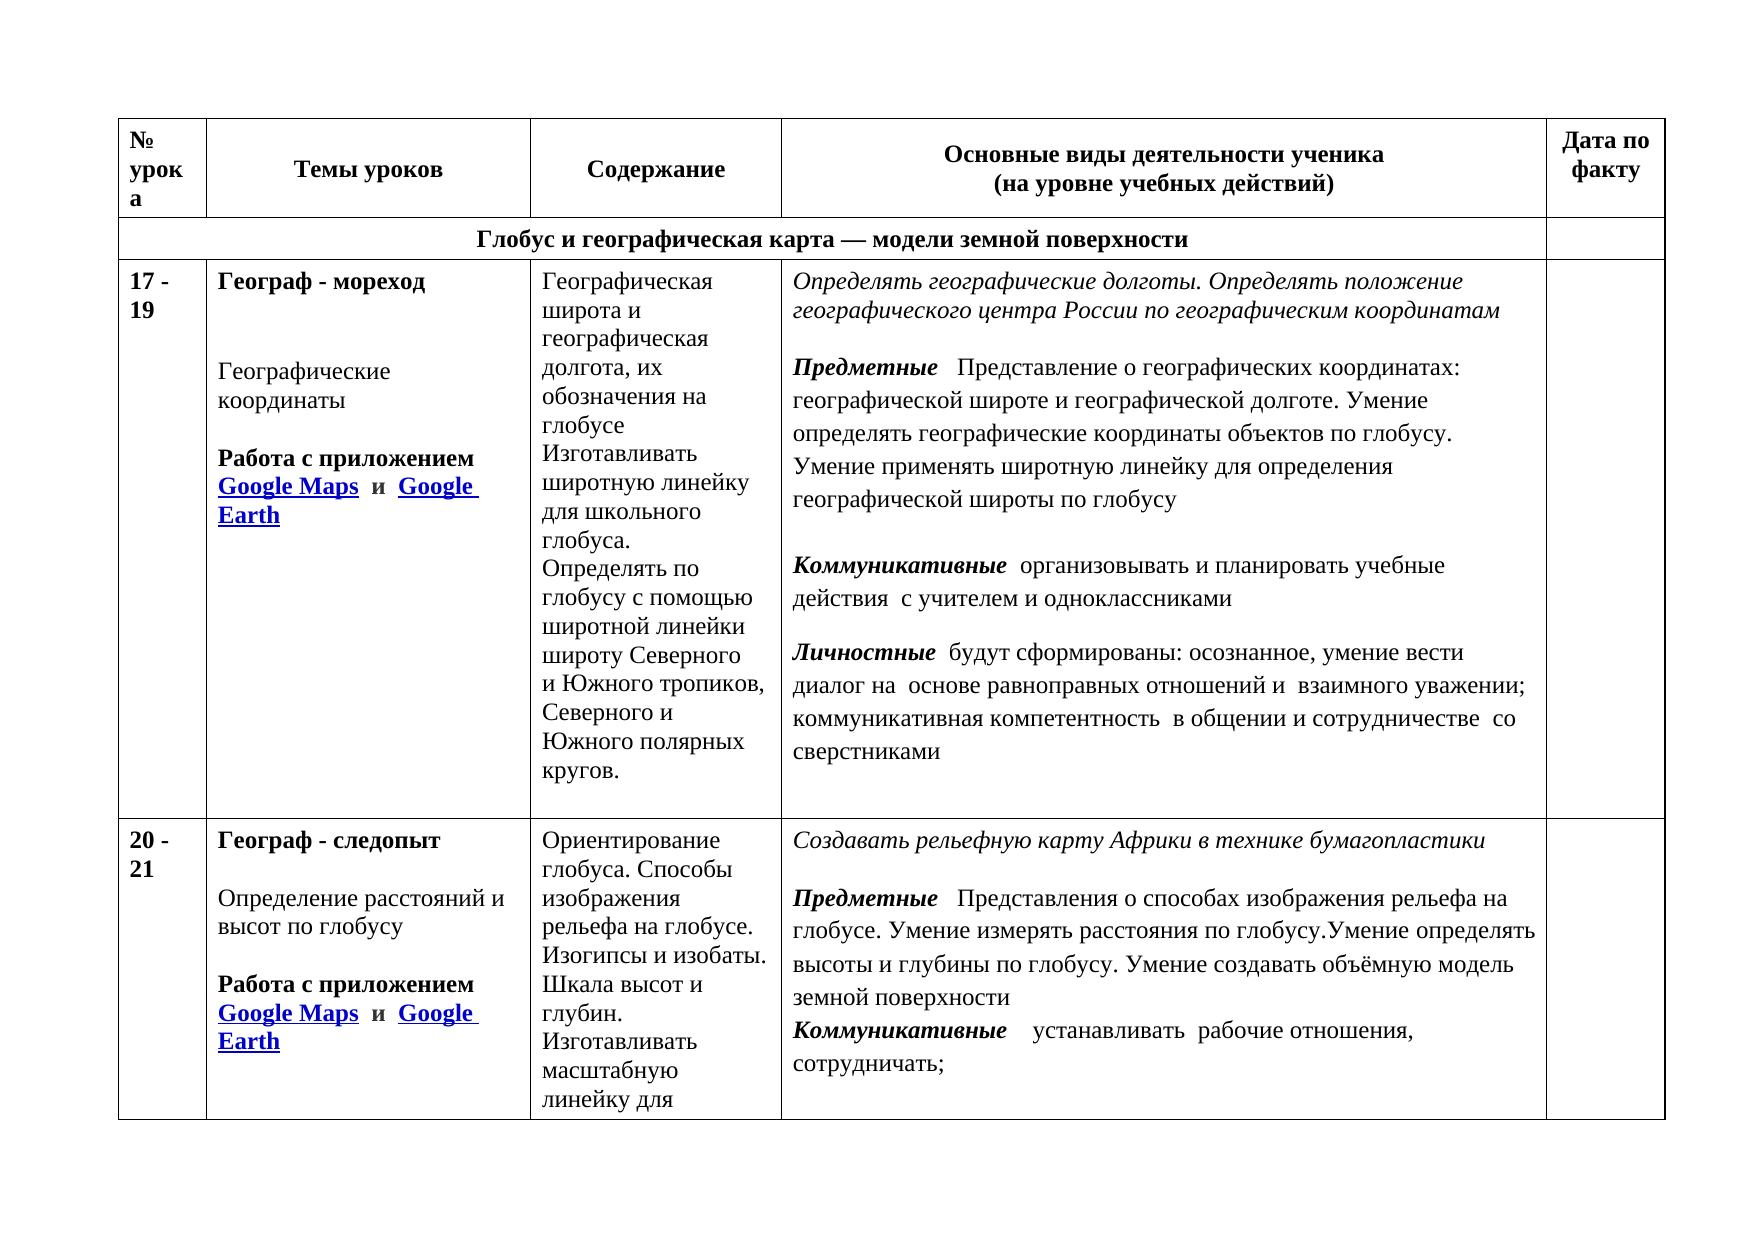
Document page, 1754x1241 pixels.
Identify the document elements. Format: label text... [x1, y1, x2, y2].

table_cell Географ - мореход Географические координаты Работа с приложением Google Maps и Google Earth [207, 260, 530, 818]
table_cell Географическая широта и географическая долгота, их обозначения на глобусе Изготавливать широтную линейку для школьного глобуса. Определять по глобусу с помощью широтной линейки широту Северного и Южного тропиков, Северного и Южного полярных кругов. [531, 260, 781, 818]
table_cell [1547, 218, 1664, 259]
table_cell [782, 819, 1546, 1118]
table_header Дата по факту [1547, 119, 1664, 217]
table_cell [1547, 819, 1664, 1118]
table_cell 20 - 21 [119, 819, 206, 1118]
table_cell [207, 819, 530, 1118]
table_header Основные виды деятельности ученика (на уровне учебных действий) [782, 119, 1546, 217]
table_header № урока [119, 119, 206, 217]
table_header Темы уроков [207, 119, 530, 217]
table_cell 17 - 19 [119, 260, 206, 818]
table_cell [531, 819, 781, 1118]
table_cell Определять географические долготы. Определять положение географического центра России по географическим координатам Предметные Представление о географических координатах: географической широте и географической долготе. Умение определять географические координаты объектов по глобусу. Умение применять широтную линейку для определения географической широты по глобусу Коммуникативные организовывать и планировать учебные действия с учителем и одноклассниками Личностные будут сформированы: осознанное, умение вести диалог на основе равноправных отношений и взаимного уважении; коммуникативная компетентность в общении и сотрудничестве со сверстниками [782, 260, 1546, 818]
table_cell Глобус и географическая карта — модели земной поверхности [119, 218, 1546, 259]
table_cell [1547, 260, 1664, 818]
table_header Содержание [531, 119, 781, 217]
